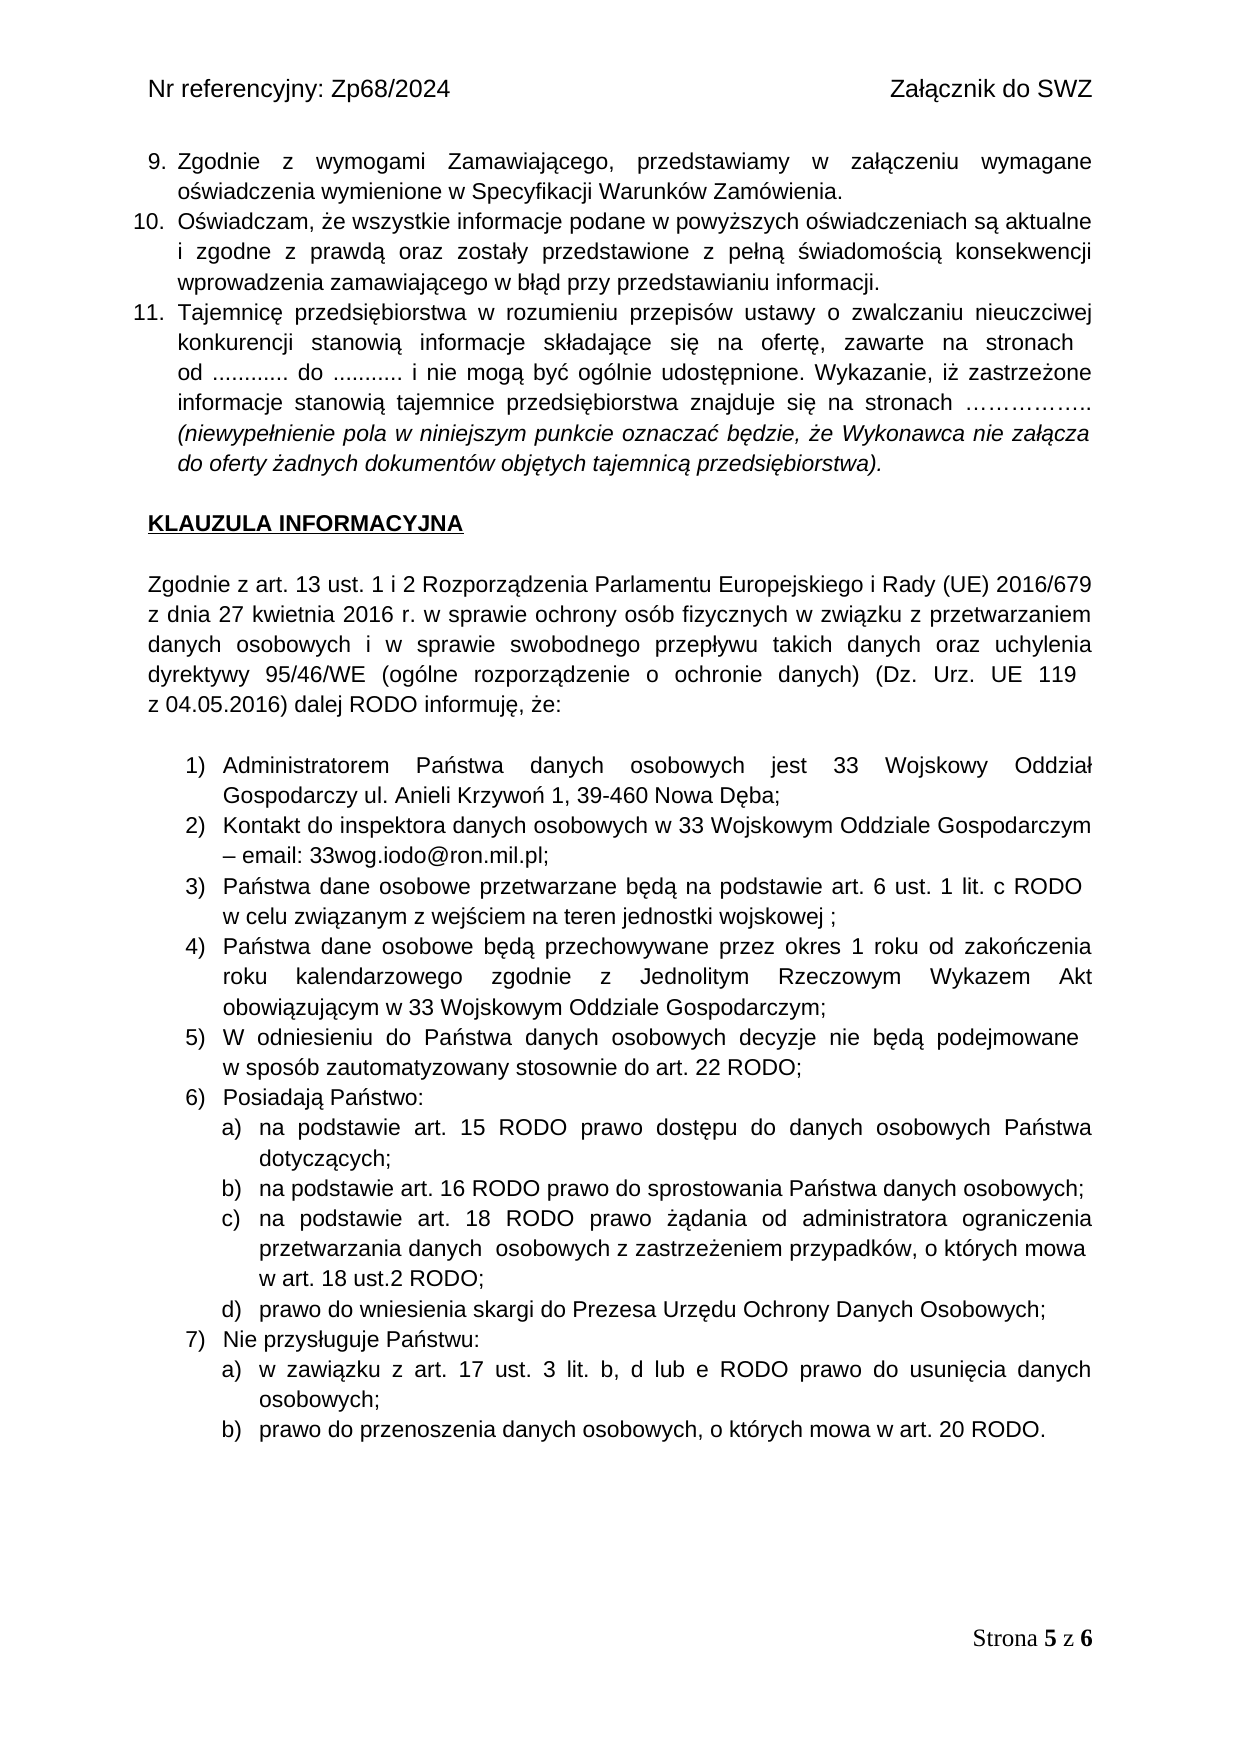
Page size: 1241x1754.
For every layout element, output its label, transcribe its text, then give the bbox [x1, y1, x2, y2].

list Tajemnicę przedsiębiorstwa w rozumieniu przepisów ustawy o zwalczaniu nieuczciwej konkurencji stanowią informacje składające się na ofertę, zawarte na stronach od ............ do ........... i nie mogą być ogólnie udostępnione. Wykazanie, iż zastrzeżone informacje stanowią tajemnice przedsiębiorstwa znajduje się na stronach …………….. (niewypełnienie pola w niniejszym punkcie oznaczać będzie, że Wykonawca nie załącza do oferty żadnych dokumentów objętych tajemnicą przedsiębiorstwa). [133, 299, 1093, 476]
list na podstawie art. 18 RODO prawo żądania od administratora ograniczenia przetwarzania danych osobowych z zastrzeżeniem przypadków, o których mowa w art. 18 ust.2 RODO; [221, 1205, 1093, 1292]
list na podstawie art. 16 RODO prawo do sprostowania Państwa danych osobowych; [221, 1175, 1093, 1201]
list W odniesieniu do Państwa danych osobowych decyzje nie będą podejmowane w sposób zautomatyzowany stosownie do art. 22 RODO; [185, 1024, 1093, 1080]
list Zgodnie z wymogami Zamawiającego, przedstawiamy w załączeniu wymagane oświadczenia wymienione w Specyfikacji Warunków Zamówienia. [148, 148, 1093, 204]
text Zgodnie z art. 13 ust. 1 i 2 Rozporządzenia Parlamentu Europejskiego i Rady (UE) 2016/679 z dnia 27 kwietnia 2016 r. w sprawie ochrony osób fizycznych w związku z przetwarzaniem danych osobowych i w sprawie swobodnego przepływu takich danych oraz uchylenia dyrektywy 95/46/WE (ogólne rozporządzenie o ochronie danych) (Dz. Urz. UE 119 z 04.05.2016) dalej RODO informuję, że: [148, 571, 1093, 718]
list prawo do wniesienia skargi do Prezesa Urzędu Ochrony Danych Osobowych; [221, 1296, 1093, 1322]
list Posiadają Państwo: [185, 1084, 1093, 1110]
list prawo do przenoszenia danych osobowych, o których mowa w art. 20 RODO. [221, 1416, 1093, 1443]
list na podstawie art. 15 RODO prawo dostępu do danych osobowych Państwa dotyczących; [221, 1114, 1093, 1171]
list w zawiązku z art. 17 ust. 3 lit. b, d lub e RODO prawo do usunięcia danych osobowych; [221, 1356, 1093, 1412]
list Oświadczam, że wszystkie informacje podane w powyższych oświadczeniach są aktualne i zgodne z prawdą oraz zostały przedstawione z pełną świadomością konsekwencji wprowadzenia zamawiającego w błąd przy przedstawianiu informacji. [133, 208, 1093, 295]
text KLAUZULA INFORMACYJNA [148, 510, 1093, 536]
list Państwa dane osobowe przetwarzane będą na podstawie art. 6 ust. 1 lit. c RODO w celu związanym z wejściem na teren jednostki wojskowej ; [185, 873, 1093, 929]
list Administratorem Państwa danych osobowych jest 33 Wojskowy Oddział Gospodarczy ul. Anieli Krzywoń 1, 39-460 Nowa Dęba; [185, 752, 1093, 808]
list Państwa dane osobowe będą przechowywane przez okres 1 roku od zakończenia roku kalendarzowego zgodnie z Jednolitym Rzeczowym Wykazem Akt obowiązującym w 33 Wojskowym Oddziale Gospodarczym; [185, 933, 1093, 1020]
list Nie przysługuje Państwu: [185, 1326, 1093, 1352]
list Kontakt do inspektora danych osobowych w 33 Wojskowym Oddziale Gospodarczym – email: 33wog.iodo@ron.mil.pl; [185, 812, 1093, 869]
